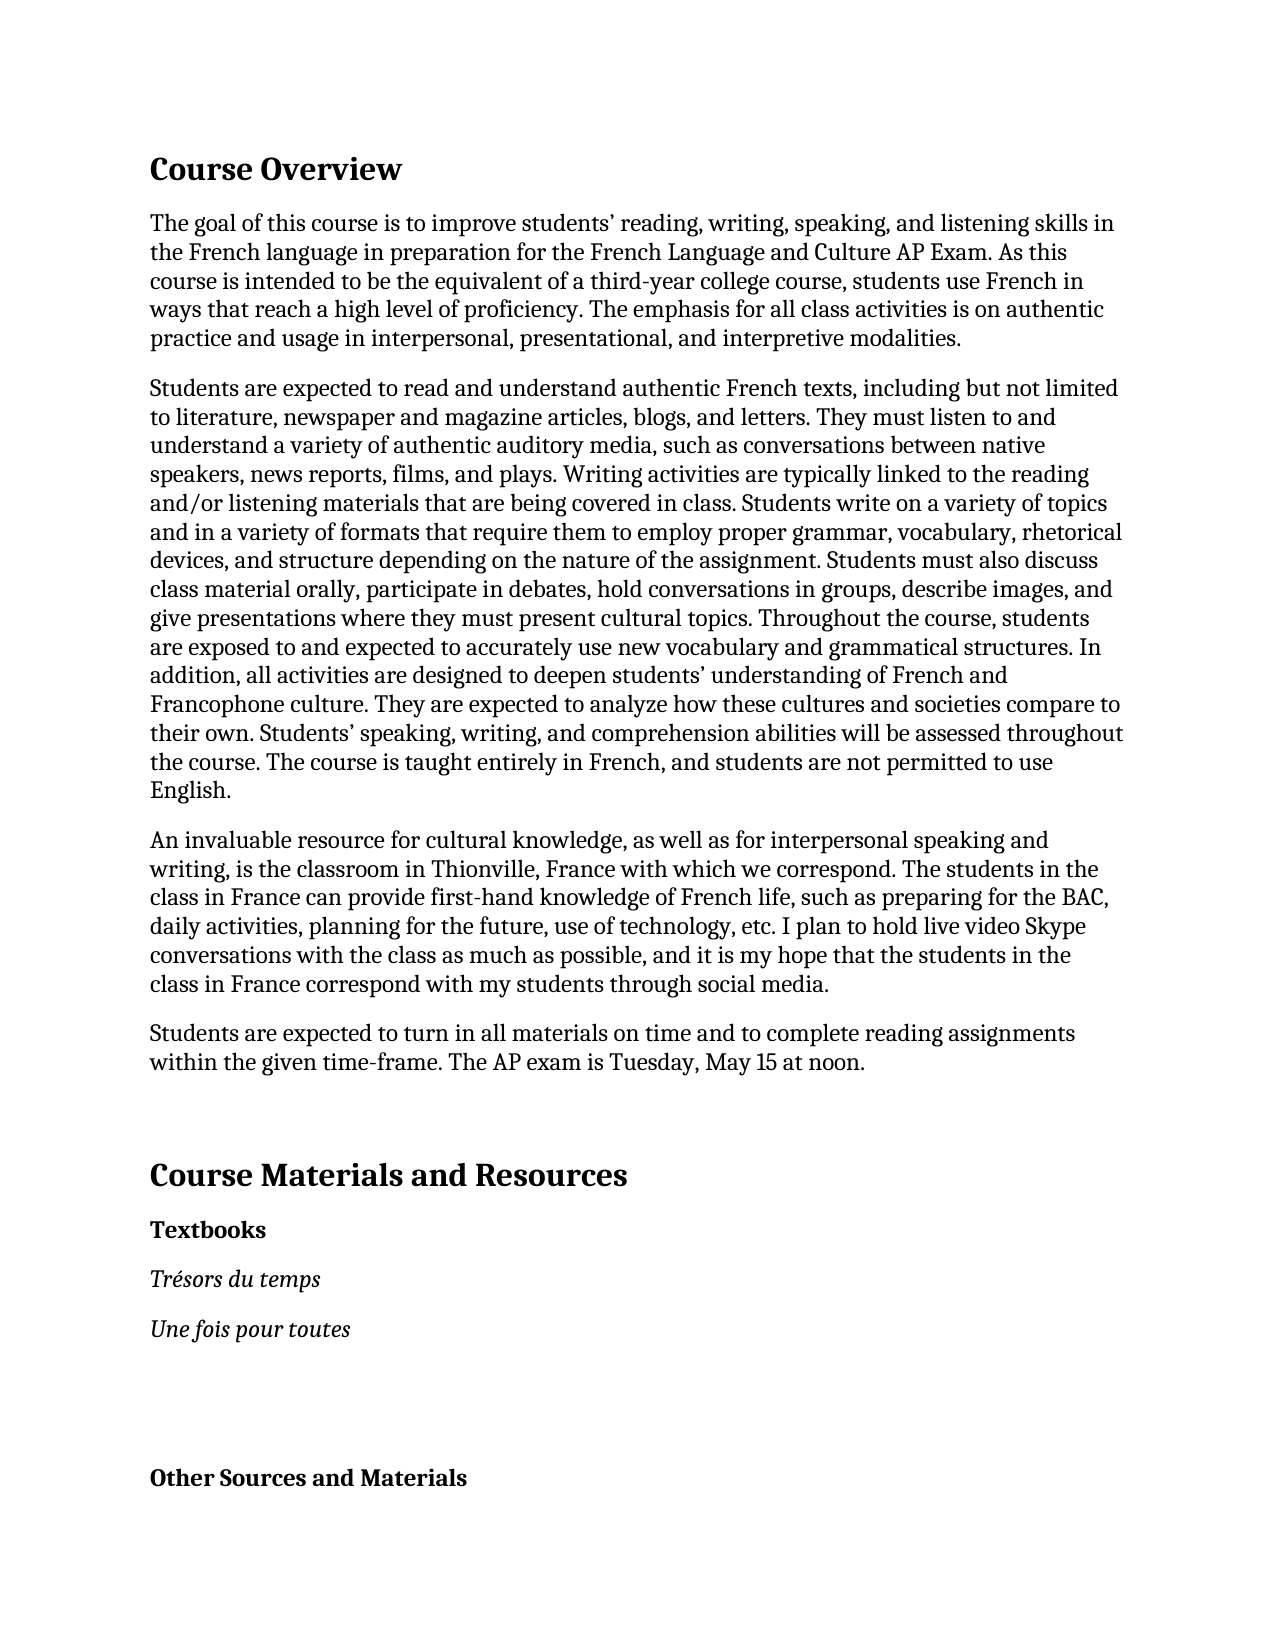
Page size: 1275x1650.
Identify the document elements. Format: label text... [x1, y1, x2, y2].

text The goal of this course is to improve students’ reading, writing, speaking, and listening skills in the French language in preparation for the French Language and Culture AP Exam. As this course is intended to be the equivalent of a third-year college course, students use French in ways that reach a high level of proficiency. The emphasis for all class activities is on authentic practice and usage in interpersonal, presentational, and interpretive modalities. [150, 209, 1125, 353]
text Course Materials and Resources [150, 1157, 1125, 1195]
text Students are expected to read and understand authentic French texts, including but not limited to literature, newspaper and magazine articles, blogs, and letters. They must listen to and understand a variety of authentic auditory media, such as conversations between native speakers, news reports, films, and plays. Writing activities are typically linked to the reading and/or listening materials that are being covered in class. Students write on a variety of topics and in a variety of formats that require them to employ proper grammar, vocabulary, rhetorical devices, and structure depending on the nature of the assignment. Students must also discuss class material orally, participate in debates, hold conversations in groups, describe images, and give presentations where they must present cultural topics. Throughout the course, students are exposed to and expected to accurately use new vocabulary and grammatical structures. In addition, all activities are designed to deepen students’ understanding of French and Francophone culture. They are expected to analyze how these cultures and societies compare to their own. Students’ speaking, writing, and comprehension abilities will be assessed throughout the course. The course is taught entirely in French, and students are not permitted to use English. [150, 374, 1125, 805]
text Other Sources and Materials [150, 1464, 1125, 1492]
text Textbooks [150, 1216, 1125, 1244]
text Trésors du temps [150, 1265, 1125, 1294]
text Students are expected to turn in all materials on time and to complete reading assignments within the given time-frame. The AP exam is Tuesday, May 15 at noon. [150, 1019, 1125, 1077]
text Course Overview [150, 150, 1125, 188]
text An invaluable resource for cultural knowledge, as well as for interpersonal speaking and writing, is the classroom in Thionville, France with which we correspond. The students in the class in France can provide first-hand knowledge of French life, such as preparing for the BAC, daily activities, planning for the future, use of technology, etc. I plan to hold live video Skype conversations with the class as much as possible, and it is my hope that the students in the class in France correspond with my students through social media. [150, 826, 1125, 998]
text Une fois pour toutes [150, 1315, 1125, 1344]
